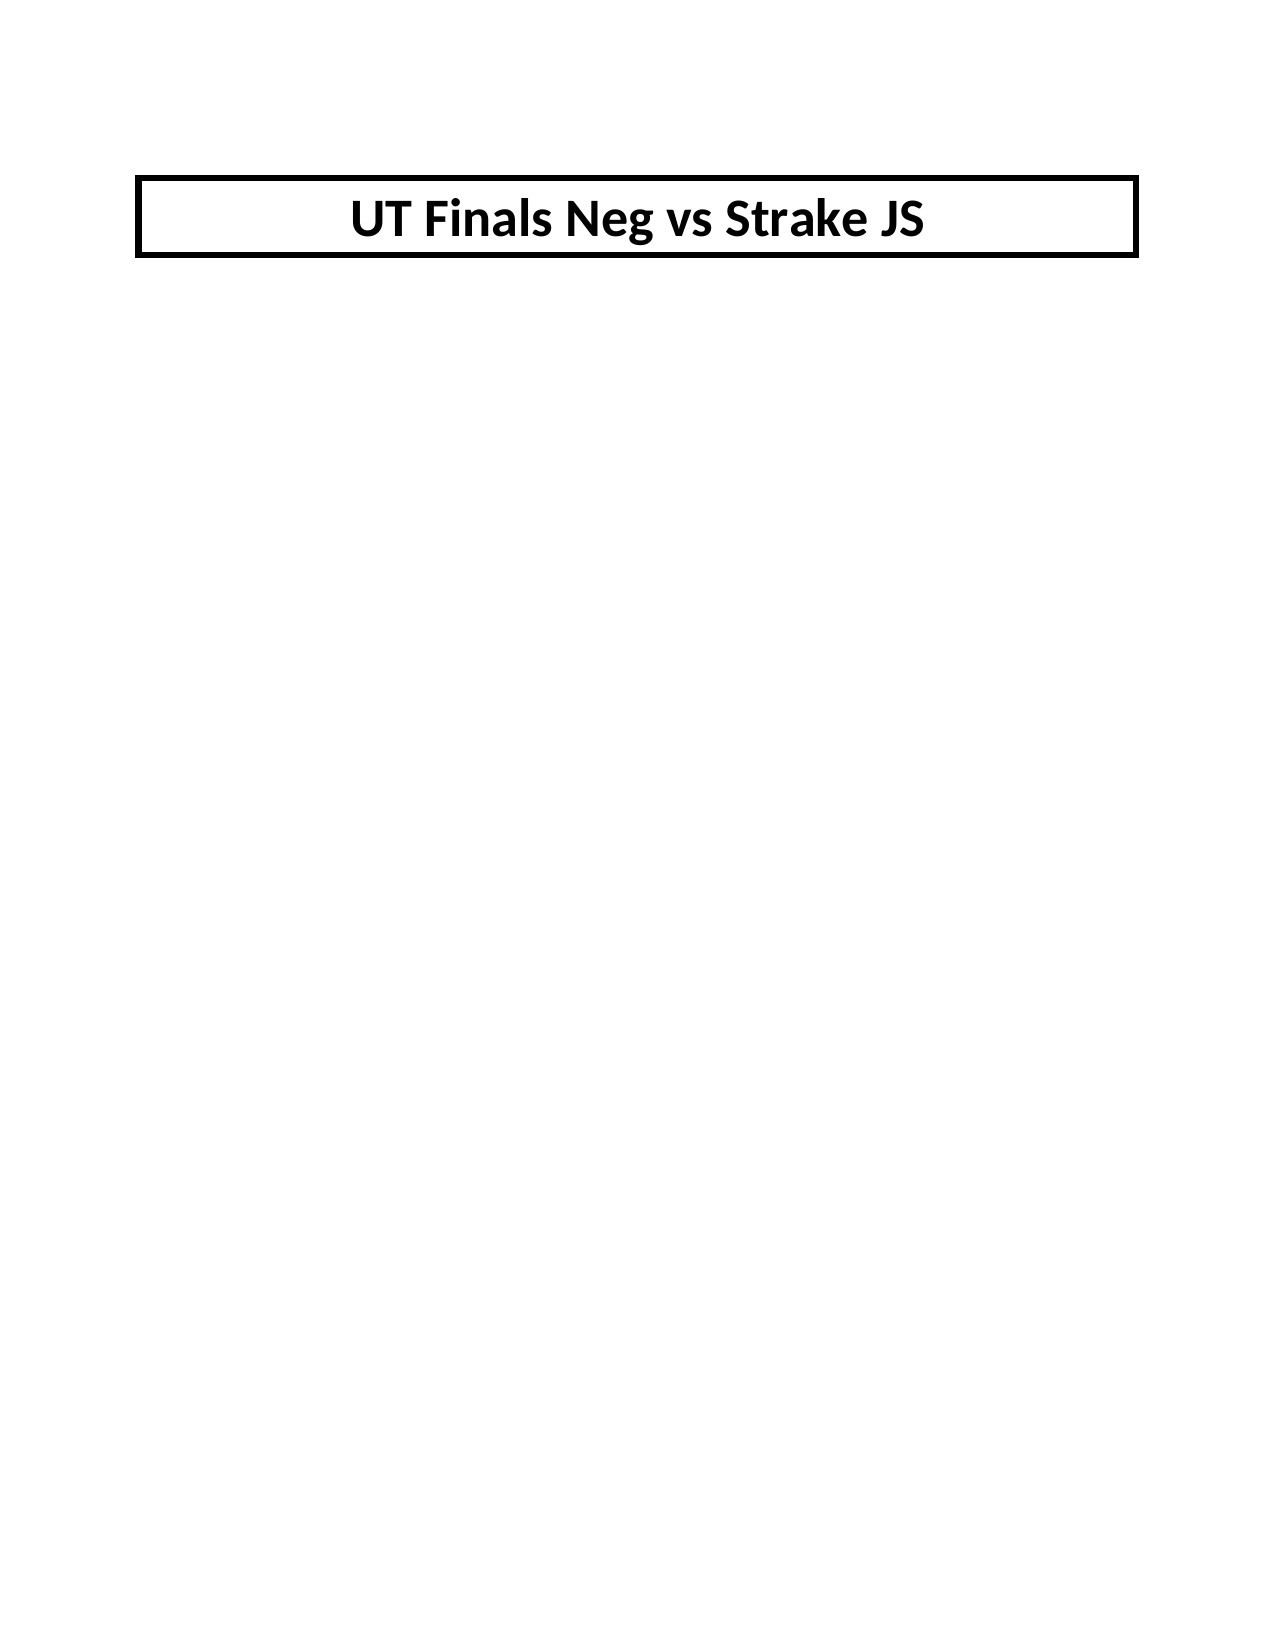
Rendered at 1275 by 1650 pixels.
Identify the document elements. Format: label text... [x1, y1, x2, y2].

subtitle UT Finals Neg vs Strake JS [142, 181, 1133, 252]
